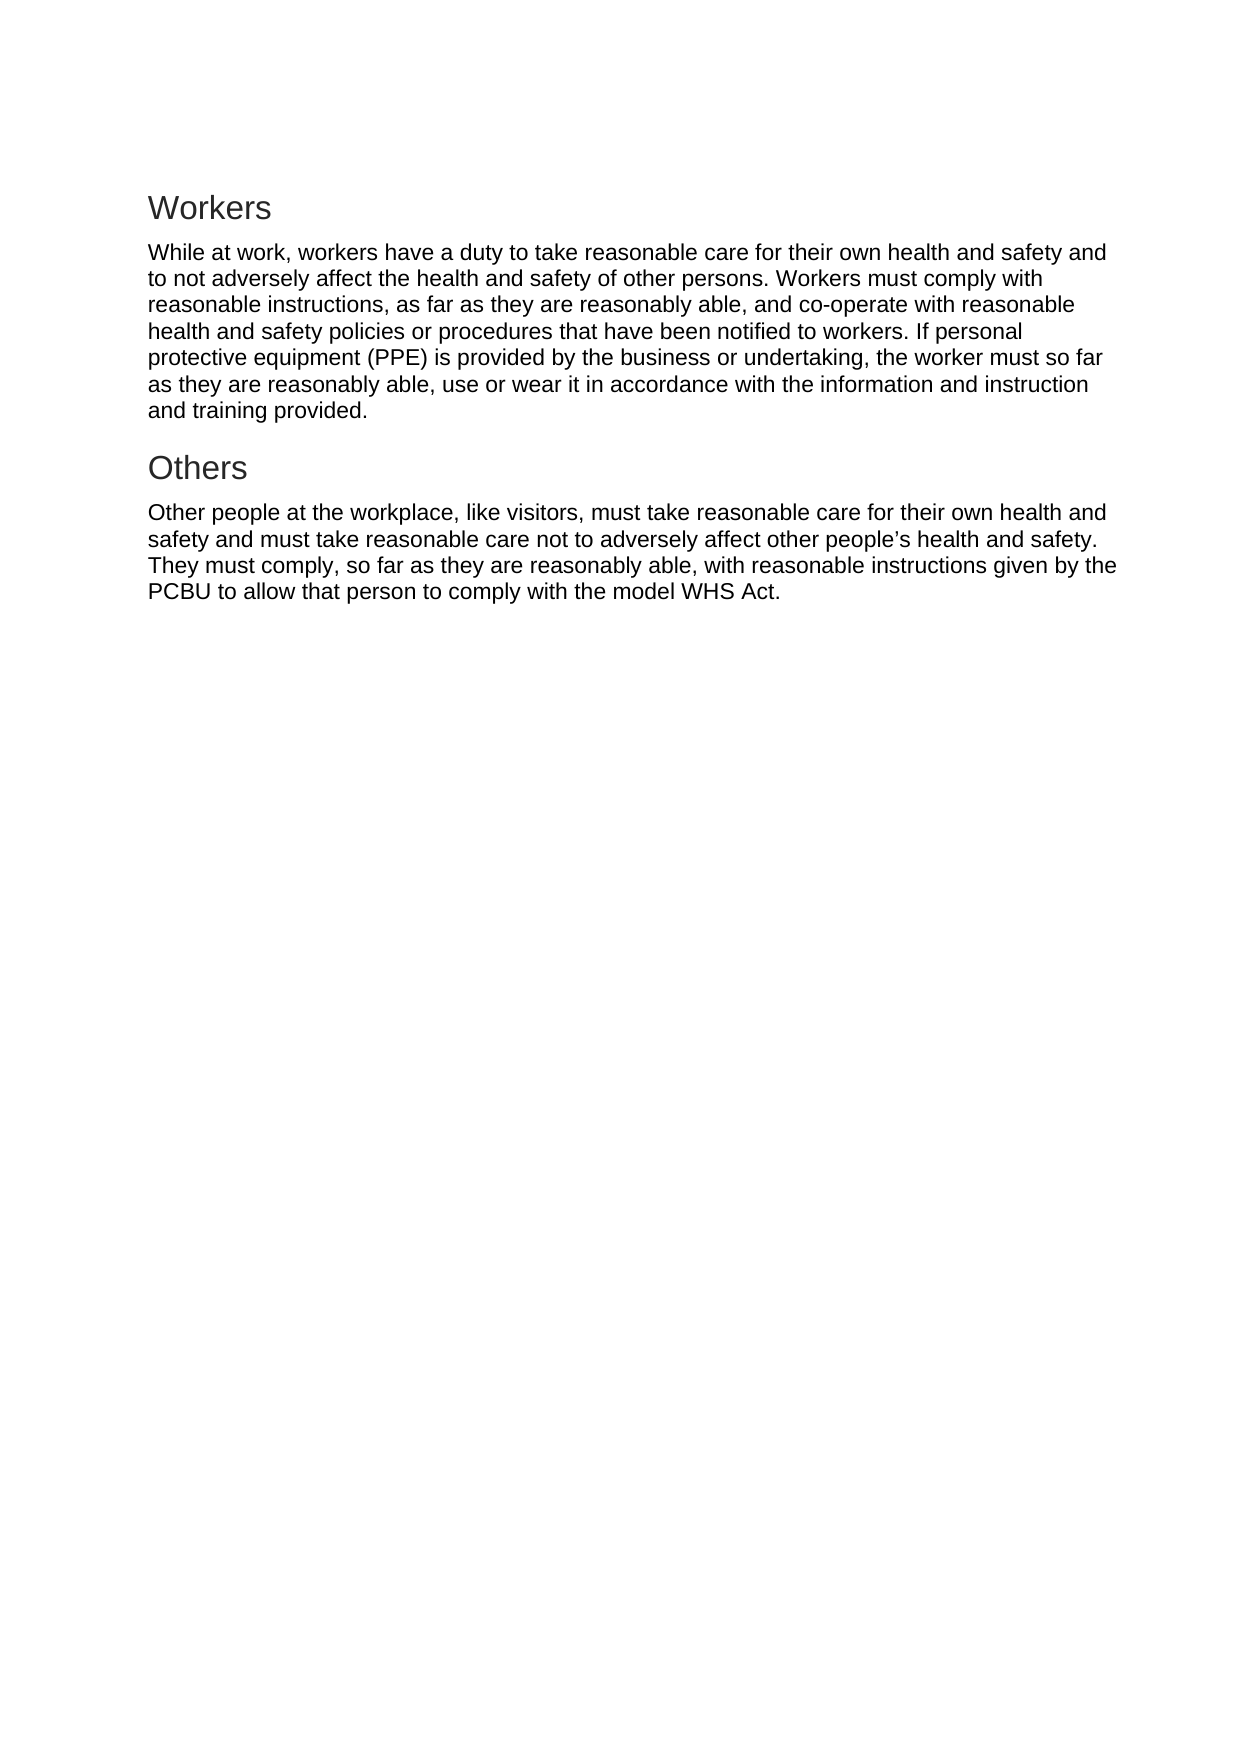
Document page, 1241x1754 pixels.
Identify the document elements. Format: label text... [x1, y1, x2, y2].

text While at work, workers have a duty to take reasonable care for their own health and safety and to not adversely affect the health and safety of other persons. Workers must comply with reasonable instructions, as far as they are reasonably able, and co-operate with reasonable health and safety policies or procedures that have been notified to workers. If personal protective equipment (PPE) is provided by the business or undertaking, the worker must so far as they are reasonably able, use or wear it in accordance with the information and instruction and training provided. [148, 239, 1122, 423]
subtitle Others [148, 448, 1122, 487]
subtitle Workers [148, 188, 1122, 226]
text Other people at the workplace, like visitors, must take reasonable care for their own health and safety and must take reasonable care not to adversely affect other people’s health and safety. They must comply, so far as they are reasonably able, with reasonable instructions given by the PCBU to allow that person to comply with the model WHS Act. [148, 499, 1122, 604]
